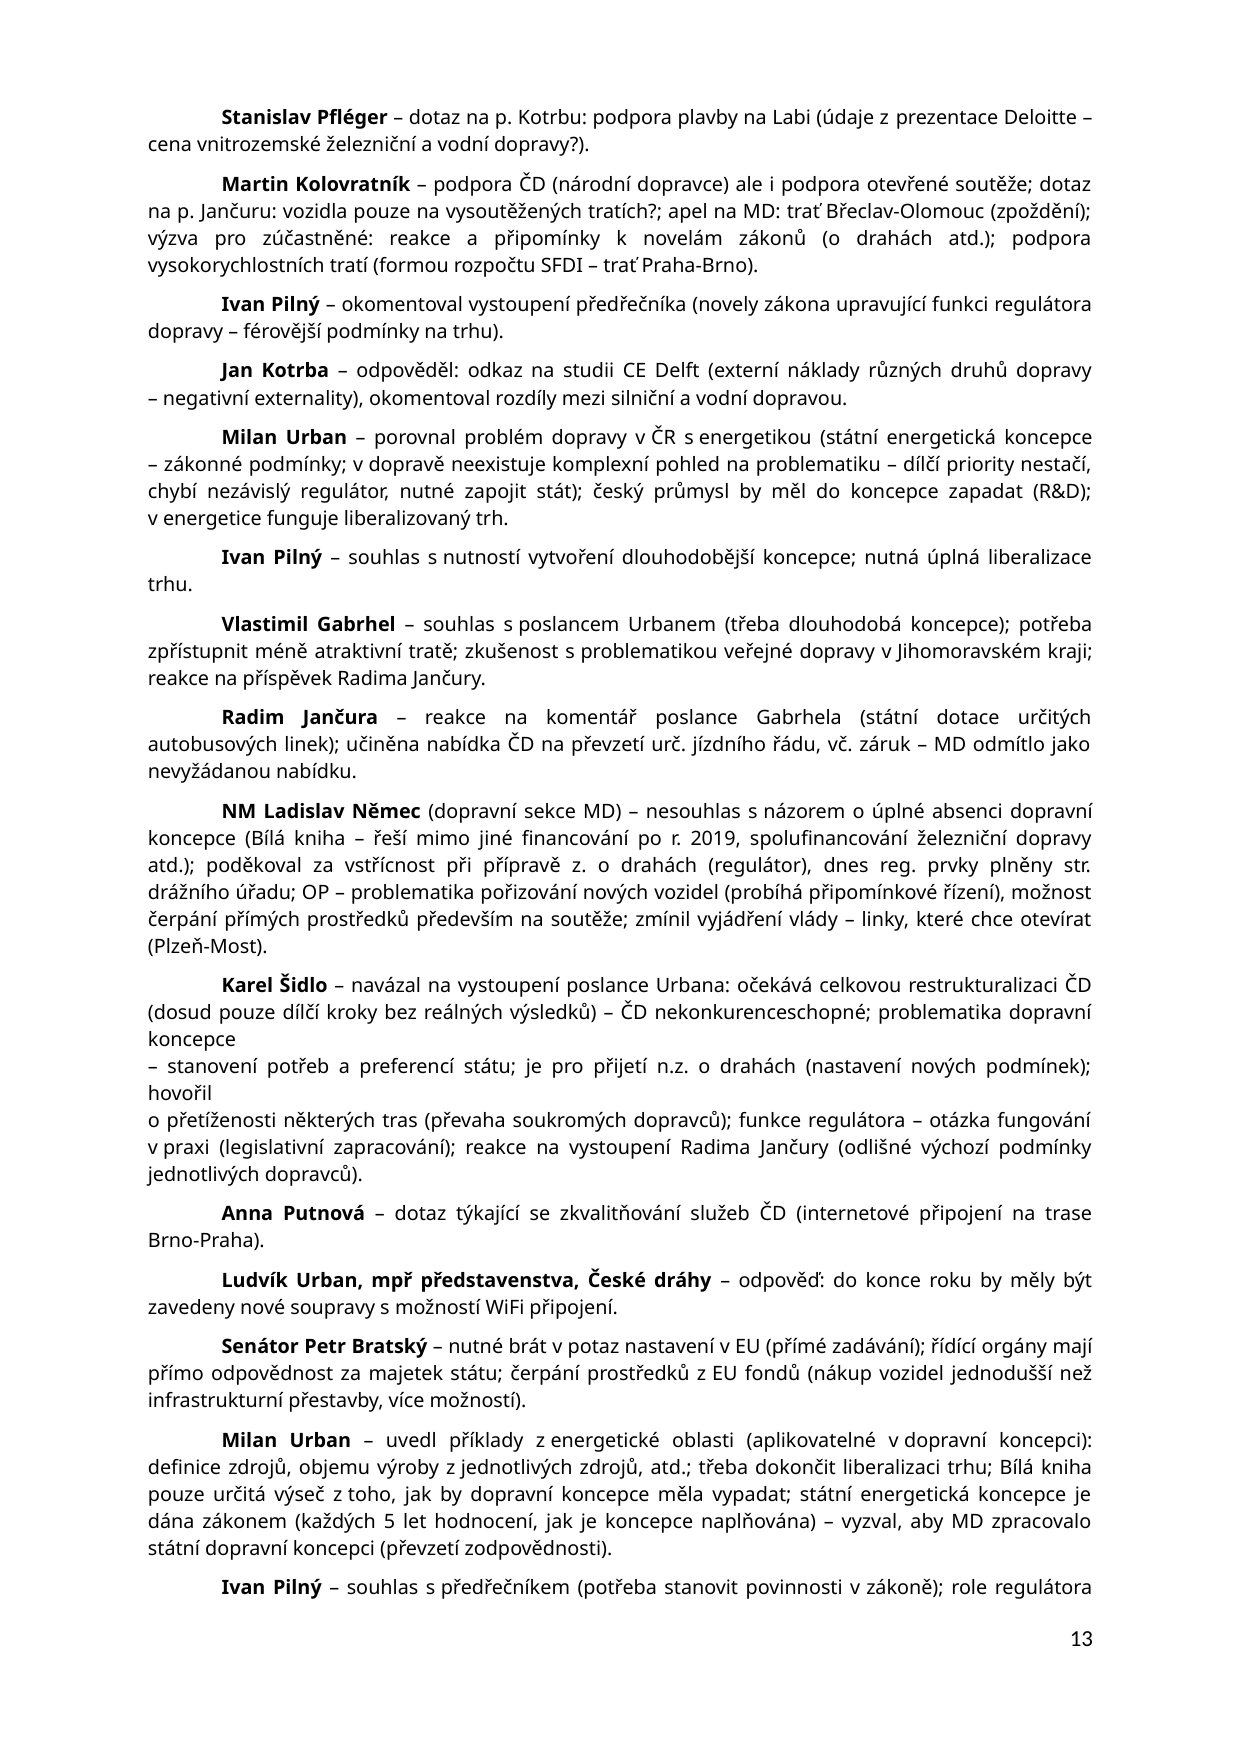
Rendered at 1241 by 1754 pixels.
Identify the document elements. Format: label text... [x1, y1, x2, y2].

text NM Ladislav Němec (dopravní sekce MD) – nesouhlas s názorem o úplné absenci dopravní koncepce (Bílá kniha – řeší mimo jiné financování po r. 2019, spolufinancování železniční dopravy atd.); poděkoval za vstřícnost při přípravě z. o drahách (regulátor), dnes reg. prvky plněny str. drážního úřadu; OP – problematika pořizování nových vozidel (probíhá připomínkové řízení), možnost čerpání přímých prostředků především na soutěže; zmínil vyjádření vlády – linky, které chce otevírat (Plzeň-Most). [148, 797, 1093, 959]
text Anna Putnová – dotaz týkající se zkvalitňování služeb ČD (internetové připojení na trase Brno-Praha). [148, 1200, 1093, 1254]
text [148, 1573, 1093, 1600]
text Karel Šidlo – navázal na vystoupení poslance Urbana: očekává celkovou restrukturalizaci ČD (dosud pouze dílčí kroky bez reálných výsledků) – ČD nekonkurenceschopné; problematika dopravní koncepce – stanovení potřeb a preferencí státu; je pro přijetí n.z. o drahách (nastavení nových podmínek); hovořil o přetíženosti některých tras (převaha soukromých dopravců); funkce regulátora – otázka fungování v praxi (legislativní zapracování); reakce na vystoupení Radima Jančury (odlišné výchozí podmínky jednotlivých dopravců). [148, 971, 1093, 1187]
text Vlastimil Gabrhel – souhlas s poslancem Urbanem (třeba dlouhodobá koncepce); potřeba zpřístupnit méně atraktivní tratě; zkušenost s problematikou veřejné dopravy v Jihomoravském kraji; reakce na příspěvek Radima Jančury. [148, 610, 1093, 691]
text Ivan Pilný – okomentoval vystoupení předřečníka (novely zákona upravující funkci regulátora dopravy – férovější podmínky na trhu). [148, 290, 1093, 344]
text Stanislav Pfléger – dotaz na p. Kotrbu: podpora plavby na Labi (údaje z prezentace Deloitte – cena vnitrozemské železniční a vodní dopravy?). [148, 103, 1093, 157]
text Martin Kolovratník – podpora ČD (národní dopravce) ale i podpora otevřené soutěže; dotaz na p. Jančuru: vozidla pouze na vysoutěžených tratích?; apel na MD: trať Břeclav-Olomouc (zpoždění); výzva pro zúčastněné: reakce a připomínky k novelám zákonů (o drahách atd.); podpora vysokorychlostních tratí (formou rozpočtu SFDI – trať Praha-Brno). [148, 170, 1093, 278]
text Milan Urban – uvedl příklady z energetické oblasti (aplikovatelné v dopravní koncepci): definice zdrojů, objemu výroby z jednotlivých zdrojů, atd.; třeba dokončit liberalizaci trhu; Bílá kniha pouze určitá výseč z toho, jak by dopravní koncepce měla vypadat; státní energetická koncepce je dána zákonem (každých 5 let hodnocení, jak je koncepce naplňována) – vyzval, aby MD zpracovalo státní dopravní koncepci (převzetí zodpovědnosti). [148, 1426, 1093, 1561]
text Senátor Petr Bratský – nutné brát v potaz nastavení v EU (přímé zadávání); řídící orgány mají přímo odpovědnost za majetek státu; čerpání prostředků z EU fondů (nákup vozidel jednodušší než infrastrukturní přestavby, více možností). [148, 1333, 1093, 1413]
text Ludvík Urban, mpř představenstva, České dráhy – odpověď: do konce roku by měly být zavedeny nové soupravy s možností WiFi připojení. [148, 1266, 1093, 1320]
text Jan Kotrba – odpověděl: odkaz na studii CE Delft (externí náklady různých druhů dopravy – negativní externality), okomentoval rozdíly mezi silniční a vodní dopravou. [148, 357, 1093, 411]
text Milan Urban – porovnal problém dopravy v ČR s energetikou (státní energetická koncepce – zákonné podmínky; v dopravě neexistuje komplexní pohled na problematiku – dílčí priority nestačí, chybí nezávislý regulátor, nutné zapojit stát); český průmysl by měl do koncepce zapadat (R&D); v energetice funguje liberalizovaný trh. [148, 423, 1093, 531]
text Ivan Pilný – souhlas s nutností vytvoření dlouhodobější koncepce; nutná úplná liberalizace trhu. [148, 544, 1093, 598]
text Radim Jančura – reakce na komentář poslance Gabrhela (státní dotace určitých autobusových linek); učiněna nabídka ČD na převzetí urč. jízdního řádu, vč. záruk – MD odmítlo jako nevyžádanou nabídku. [148, 703, 1093, 784]
